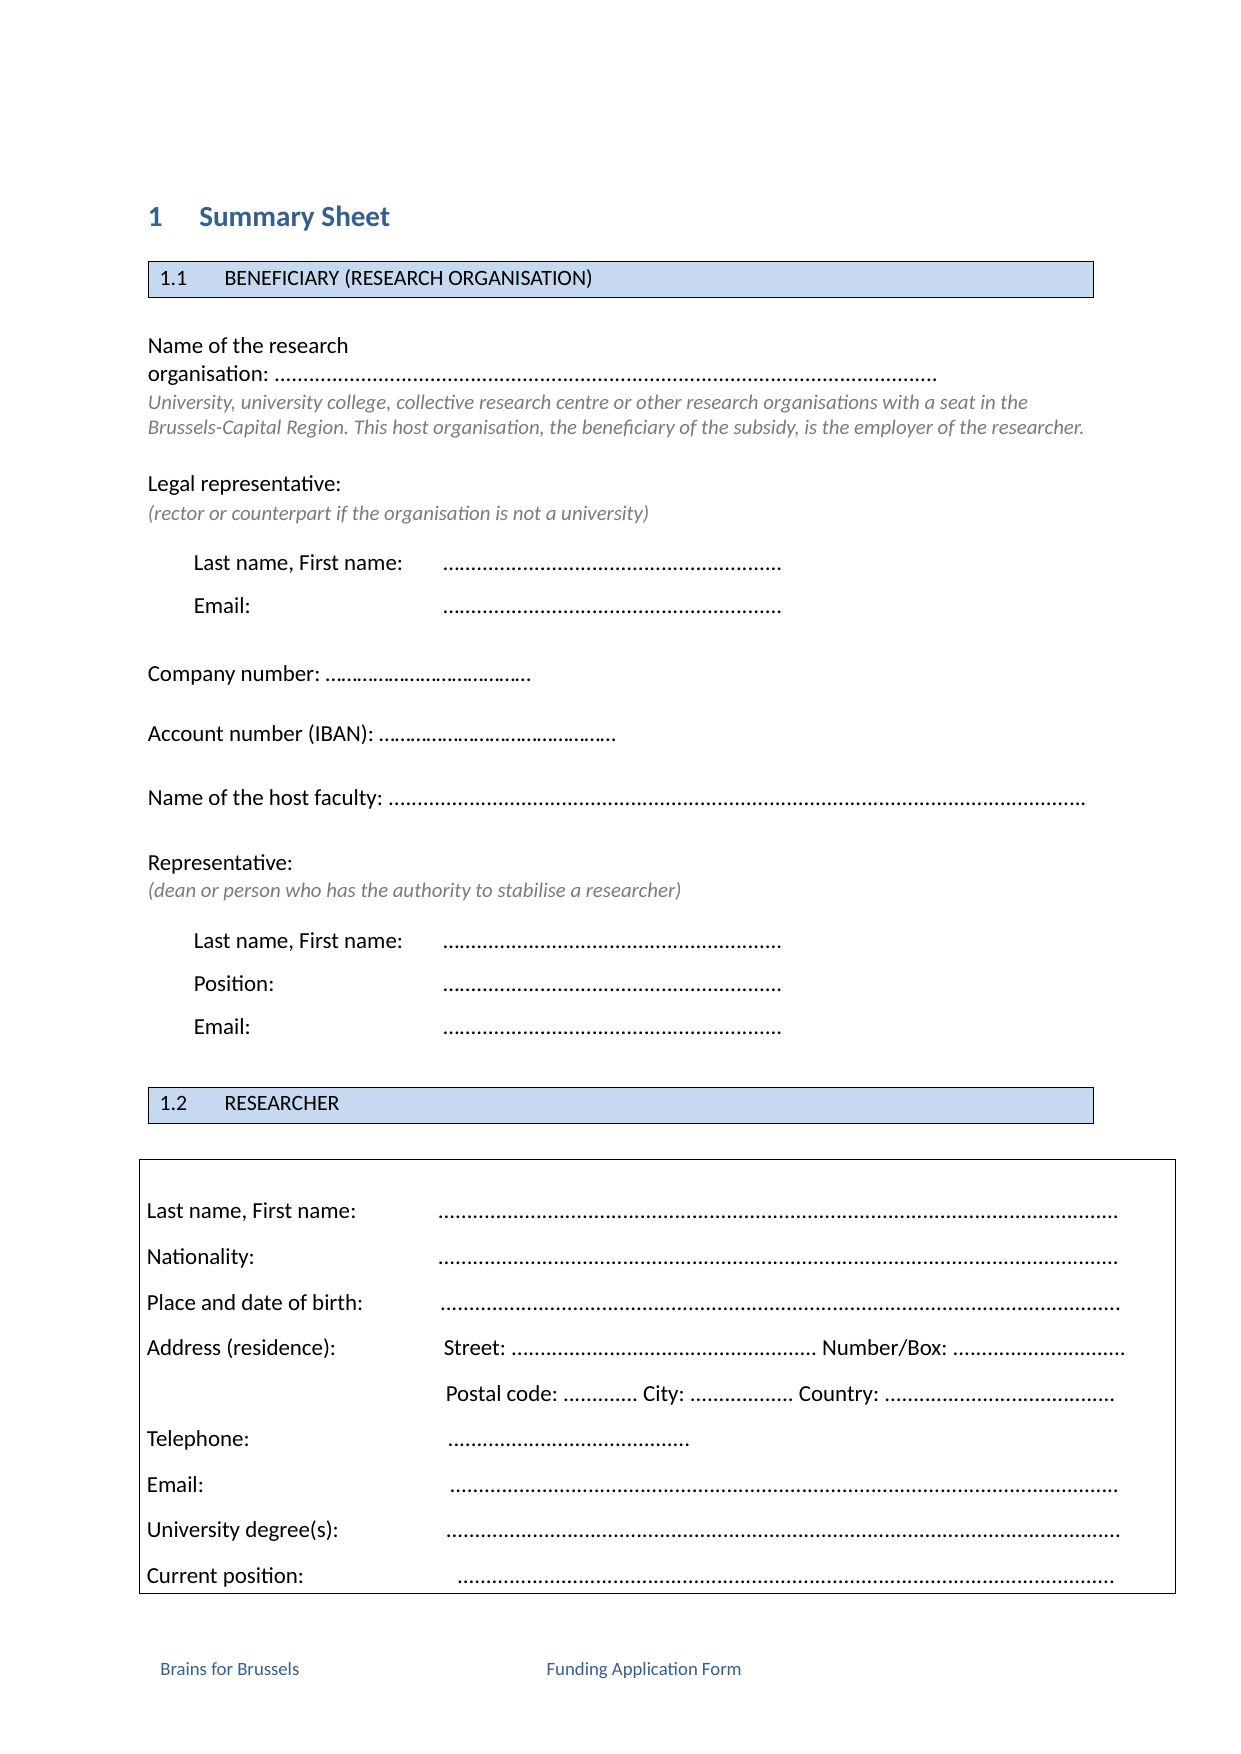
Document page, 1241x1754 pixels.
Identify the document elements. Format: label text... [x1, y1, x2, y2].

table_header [140, 1160, 1175, 1593]
table_header RESEARCHER [149, 1088, 1093, 1123]
text University, university college, collective research centre or other research organisations with a seat in the Brussels-Capital Region. This host organisation, the beneficiary of the subsidy, is the employer of the researcher. [148, 389, 1093, 440]
text (dean or person who has the authority to stabilise a researcher) [148, 878, 1093, 903]
subtitle Summary Sheet [148, 198, 1093, 233]
text Representative: [148, 848, 1093, 876]
text Name of the host faculty: ......................................................................................................................... [148, 783, 1093, 812]
text Position: …........................................................ [148, 969, 1092, 997]
text Email: …........................................................ [148, 591, 1092, 619]
text Last name, First name: …........................................................ [148, 926, 1092, 954]
table_header BENEFICIARY (RESEARCH ORGANISATION) [149, 262, 1093, 297]
text Email: …........................................................ [148, 1012, 1092, 1040]
text Company number: ………………………………… [148, 659, 1093, 687]
text Account number (IBAN): ……………………………………… [148, 719, 1093, 747]
text (rector or counterpart if the organisation is not a university) [148, 500, 1093, 525]
text Last name, First name: …........................................................ [148, 548, 1092, 576]
text Name of the research organisation: ................................................................................................................... [148, 331, 1093, 387]
text Legal representative: [148, 469, 1093, 498]
